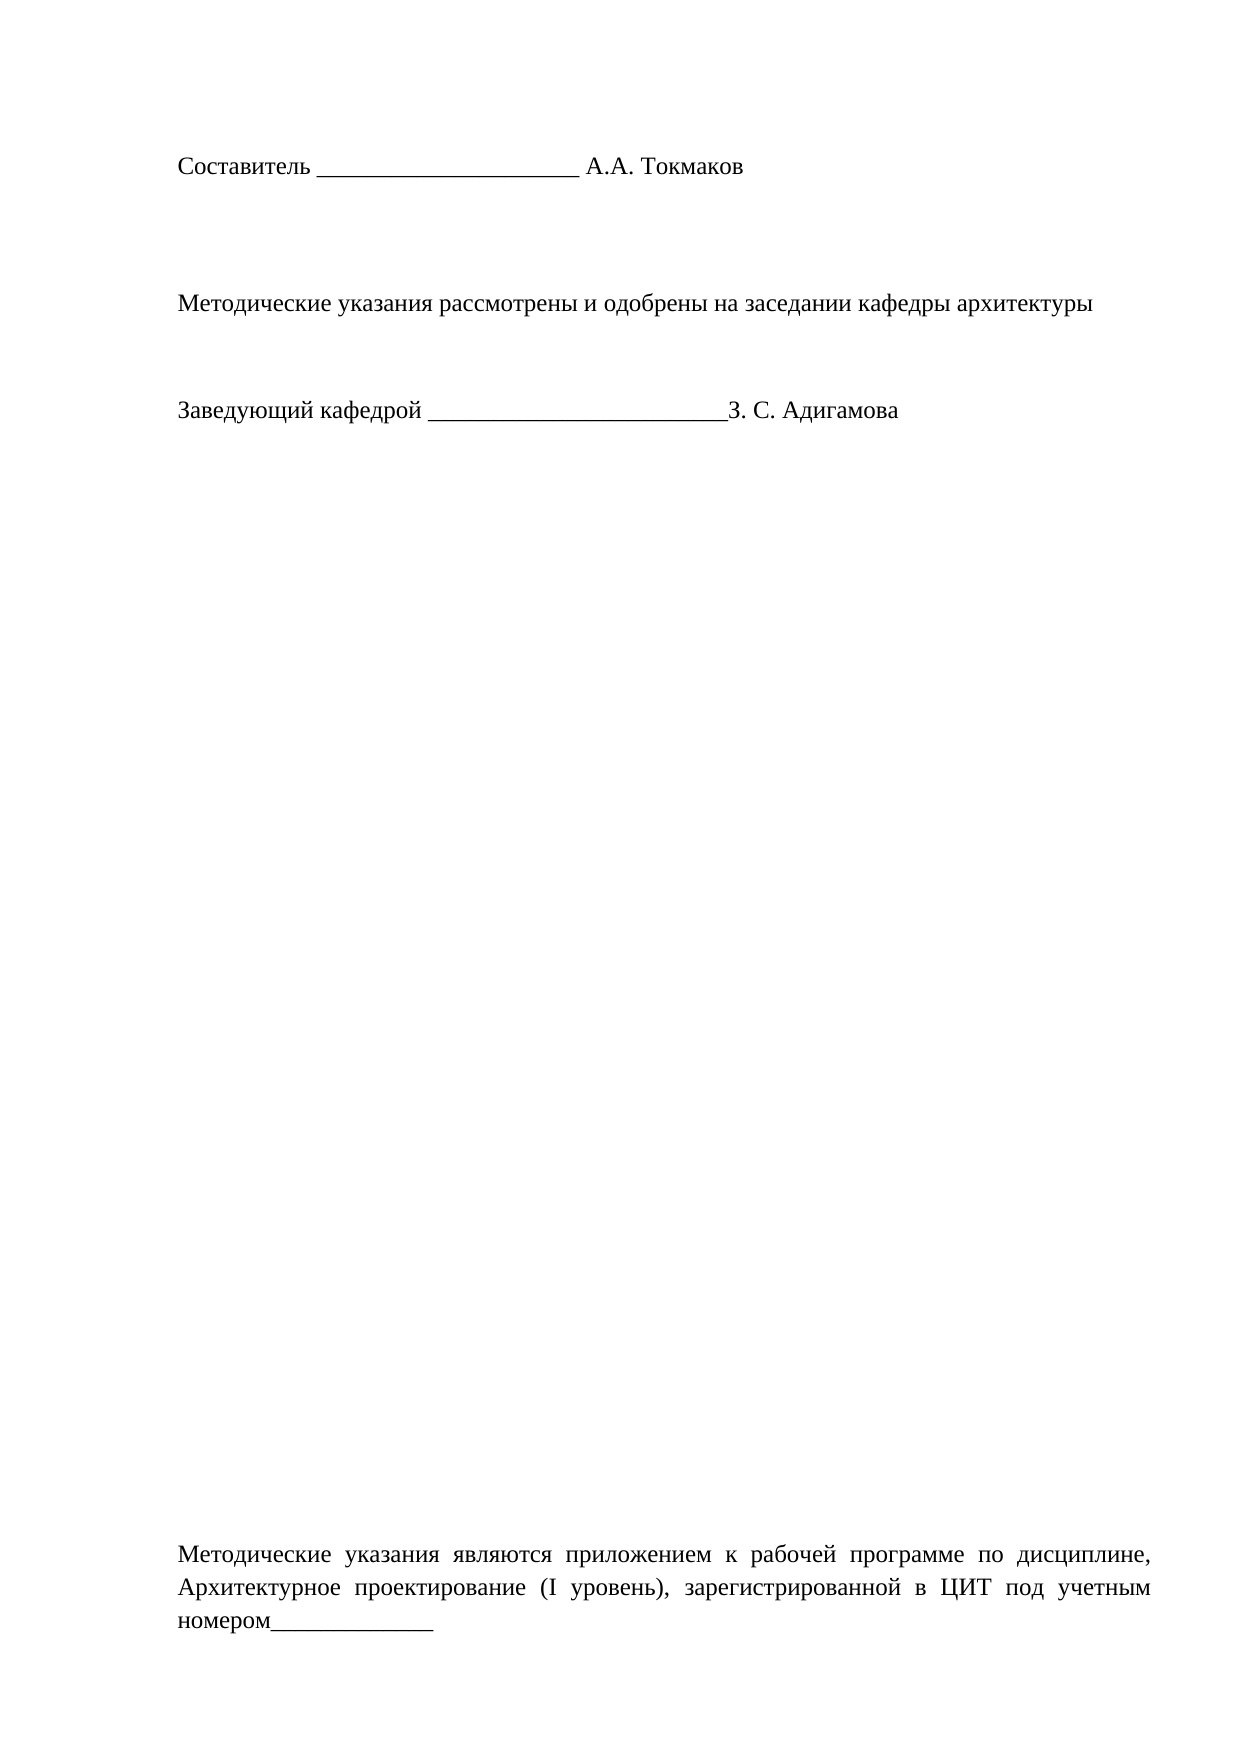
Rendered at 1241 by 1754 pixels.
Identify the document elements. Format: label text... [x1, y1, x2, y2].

text Методические указания рассмотрены и одобрены на заседании кафедры архитектуры [177, 288, 1152, 316]
text Составитель _____________________ А.А. Токмаков [177, 151, 1152, 180]
text Заведующий кафедрой ________________________З. С. Адигамова [177, 395, 1152, 424]
text Методические указания являются приложением к рабочей программе по дисциплине, Архитектурное проектирование (I уровень), зарегистрированной в ЦИТ под учетным номером_____________ [177, 1539, 1152, 1634]
